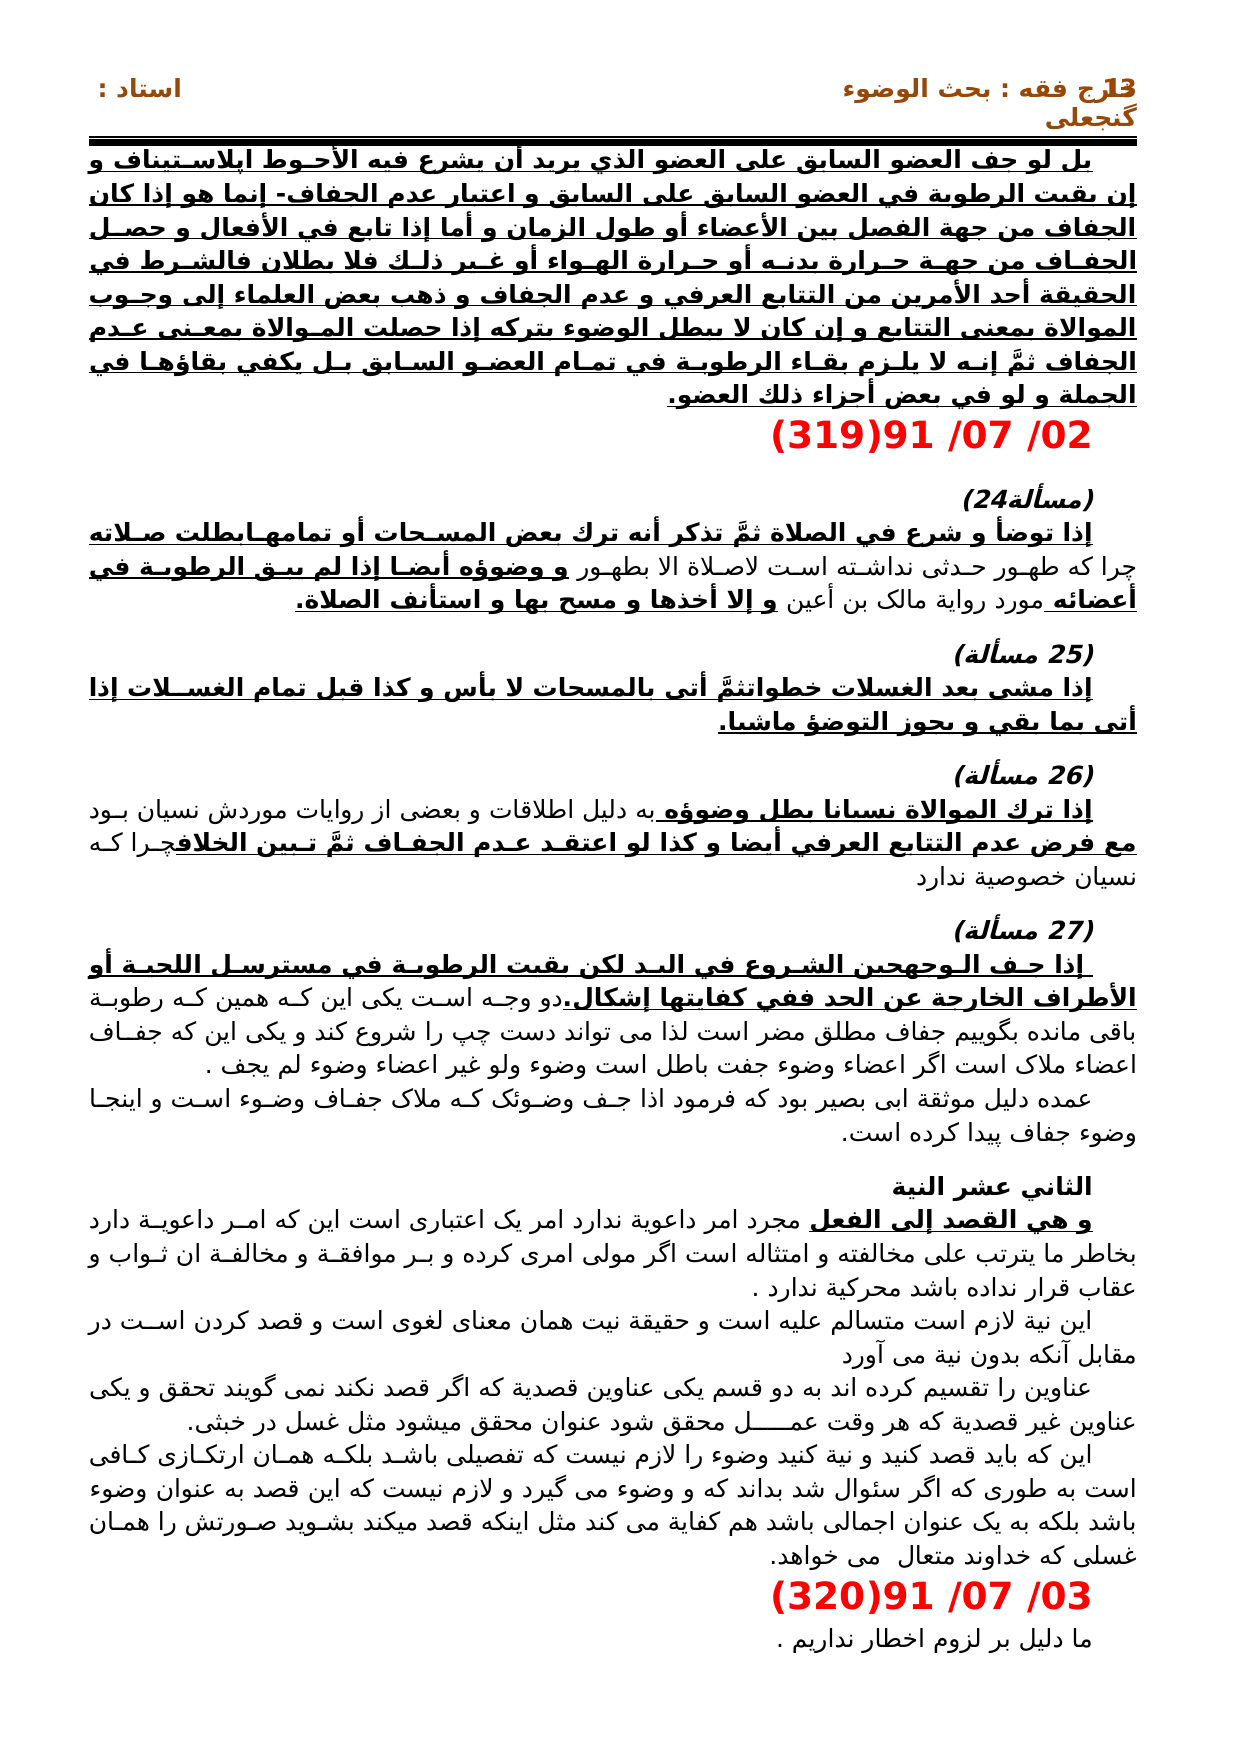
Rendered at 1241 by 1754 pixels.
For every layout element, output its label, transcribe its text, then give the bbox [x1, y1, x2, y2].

text الثاني عشر النية [89, 1172, 1137, 1201]
text (مسألة24) [89, 485, 1137, 514]
text إذا مشى بعد الغسلات خطوات‏ثمَّ أتى بالمسحات لا بأس و كذا قبل تمام الغسلات إذا أتى بما بقي و يجوز التوضؤ ماشيا. [89, 673, 1137, 736]
text بل لو جف العضو السابق على العضو الذي يريد أن يشرع فيه الأحوط اپلاستيناف و إن بقيت الرطوبة في العضو السابق على السابق و اعتبار عدم الجفاف- إنما هو إذا كان الجفاف من جهة الفصل بين الأعضاء أو طول الزمان و أما إذا تابع في الأفعال و حصل الجفاف من جهة حرارة بدنه أو حرارة الهواء أو غير ذلك فلا بطلان فالشرط في الحقيقة أحد الأمرين من التتابع العرفي و عدم الجفاف و ذهب بعض العلماء إلى وجوب الموالاة بمعنى التتابع و إن كان لا يبطل الوضوء بتركه إذا حصلت الموالاة بمعنى عدم الجفاف ثمَّ إنه لا يلزم بقاء الرطوبة في تمام العضو السابق بل يكفي بقاؤها في الجملة و لو في بعض أجزاء ذلك العضو. [89, 373, 1137, 410]
text 03/ 07/ 91(320) [89, 1574, 1137, 1618]
text إذا توضأ و شرع في الصلاة ثمَّ تذكر أنه ترك بعض المسحات أو تمامهابطلت صلاته چرا که طهور حدثی نداشته است لاصلاة الا بطهور و وضوؤه أيضا إذا لم يبق الرطوبة في أعضائه مورد روایة مالک بن أعین و إلا أخذها و مسح بها و استأنف الصلاة. [89, 518, 1137, 615]
text این که باید قصد کنید و نیة کنید وضوء را لازم نیست که تفصیلی باشد بلکه همان ارتکازی کافی است به طوری که اگر سئوال شد بداند که و وضوء می گیرد و لازم نیست که این قصد به عنوان وضوء باشد بلکه به یک عنوان اجمالی باشد هم کفایة می کند مثل اینکه قصد میکند بشوید صورتش را همان غسلی که خداوند متعال می خواهد. [89, 1440, 1137, 1570]
text إذا جف الوجه‏حين الشروع في اليد لكن بقيت الرطوبة في مسترسل اللحية أو الأطراف الخارجة عن الحد ففي كفايتها إشكال.دو وجه است یکی این که همین که رطوبة باقی مانده بگوییم جفاف مطلق مضر است لذا می تواند دست چپ را شروع کند و یکی این که جفاف اعضاء ملاک است اگر اعضاء وضوء جفت باطل است وضوء ولو غیر اعضاء وضوء لم یجف . [89, 950, 1137, 1080]
text (26 مسألة) [89, 761, 1137, 791]
text بل لو جف العضو السابق على العضو الذي يريد أن يشرع فيه الأحوط اپلاستيناف و إن بقيت الرطوبة في العضو السابق على السابق و اعتبار عدم الجفاف- إنما هو إذا كان الجفاف من جهة الفصل بين الأعضاء أو طول الزمان و أما إذا تابع في الأفعال و حصل الجفاف من جهة حرارة بدنه أو حرارة الهواء أو غير ذلك فلا بطلان فالشرط في الحقيقة أحد الأمرين من التتابع العرفي و عدم الجفاف و ذهب بعض العلماء إلى وجوب الموالاة بمعنى التتابع و إن كان لا يبطل الوضوء بتركه إذا حصلت الموالاة بمعنى عدم الجفاف ثمَّ إنه لا يلزم بقاء الرطوبة في تمام العضو السابق بل يكفي بقاؤها في الجملة و لو في بعض أجزاء ذلك العضو. [89, 146, 1137, 204]
text (25 مسألة) [89, 640, 1137, 669]
text این نیة لازم است متسالم علیه است و حقیقة نیت همان معنای لغوی است و قصد کردن است در مقابل آنکه بدون نیة می آورد [89, 1306, 1137, 1369]
text ما دلیل بر لزوم اخطار نداریم . [89, 1625, 1137, 1654]
text (27 مسألة) [89, 916, 1137, 946]
text عمده دلیل موثقة ابی بصیر بود که فرمود اذا جف وضوئک که ملاک جفاف وضوء است و اینجا وضوء جفاف پیدا کرده است. [89, 1084, 1137, 1147]
text 02/ 07/ 91(319) [89, 414, 1137, 458]
text إذا ترك الموالاة نسيانا بطل وضوؤه ‏به دلیل اطلاقات و بعضی از روایات موردش نسیان بود مع فرض عدم التتابع العرفي أيضا و كذا لو اعتقد عدم الجفاف ثمَّ تبين الخلاف‏چرا که نسیان خصوصیة ندارد [89, 795, 1137, 891]
text عناوین را تقسیم کرده اند به دو قسم یکی عناوین قصدیة که اگر قصد نکند نمی گویند تحقق و یکی عناوین غیر قصدیة که هر وقت عمـــــل محقق شود عنوان محقق میشود مثل غسل در خبثی. [89, 1373, 1137, 1436]
text و هي القصد إلى الفعل مجرد امر داعویة ندارد امر یک اعتباری است این که امر داعویة دارد بخاطر ما یترتب علی مخالفته و امتثاله است اگر مولی امری کرده و بر موافقة و مخالفة ان ثواب و عقاب قرار نداده باشد محرکیة ندارد . [89, 1206, 1137, 1302]
